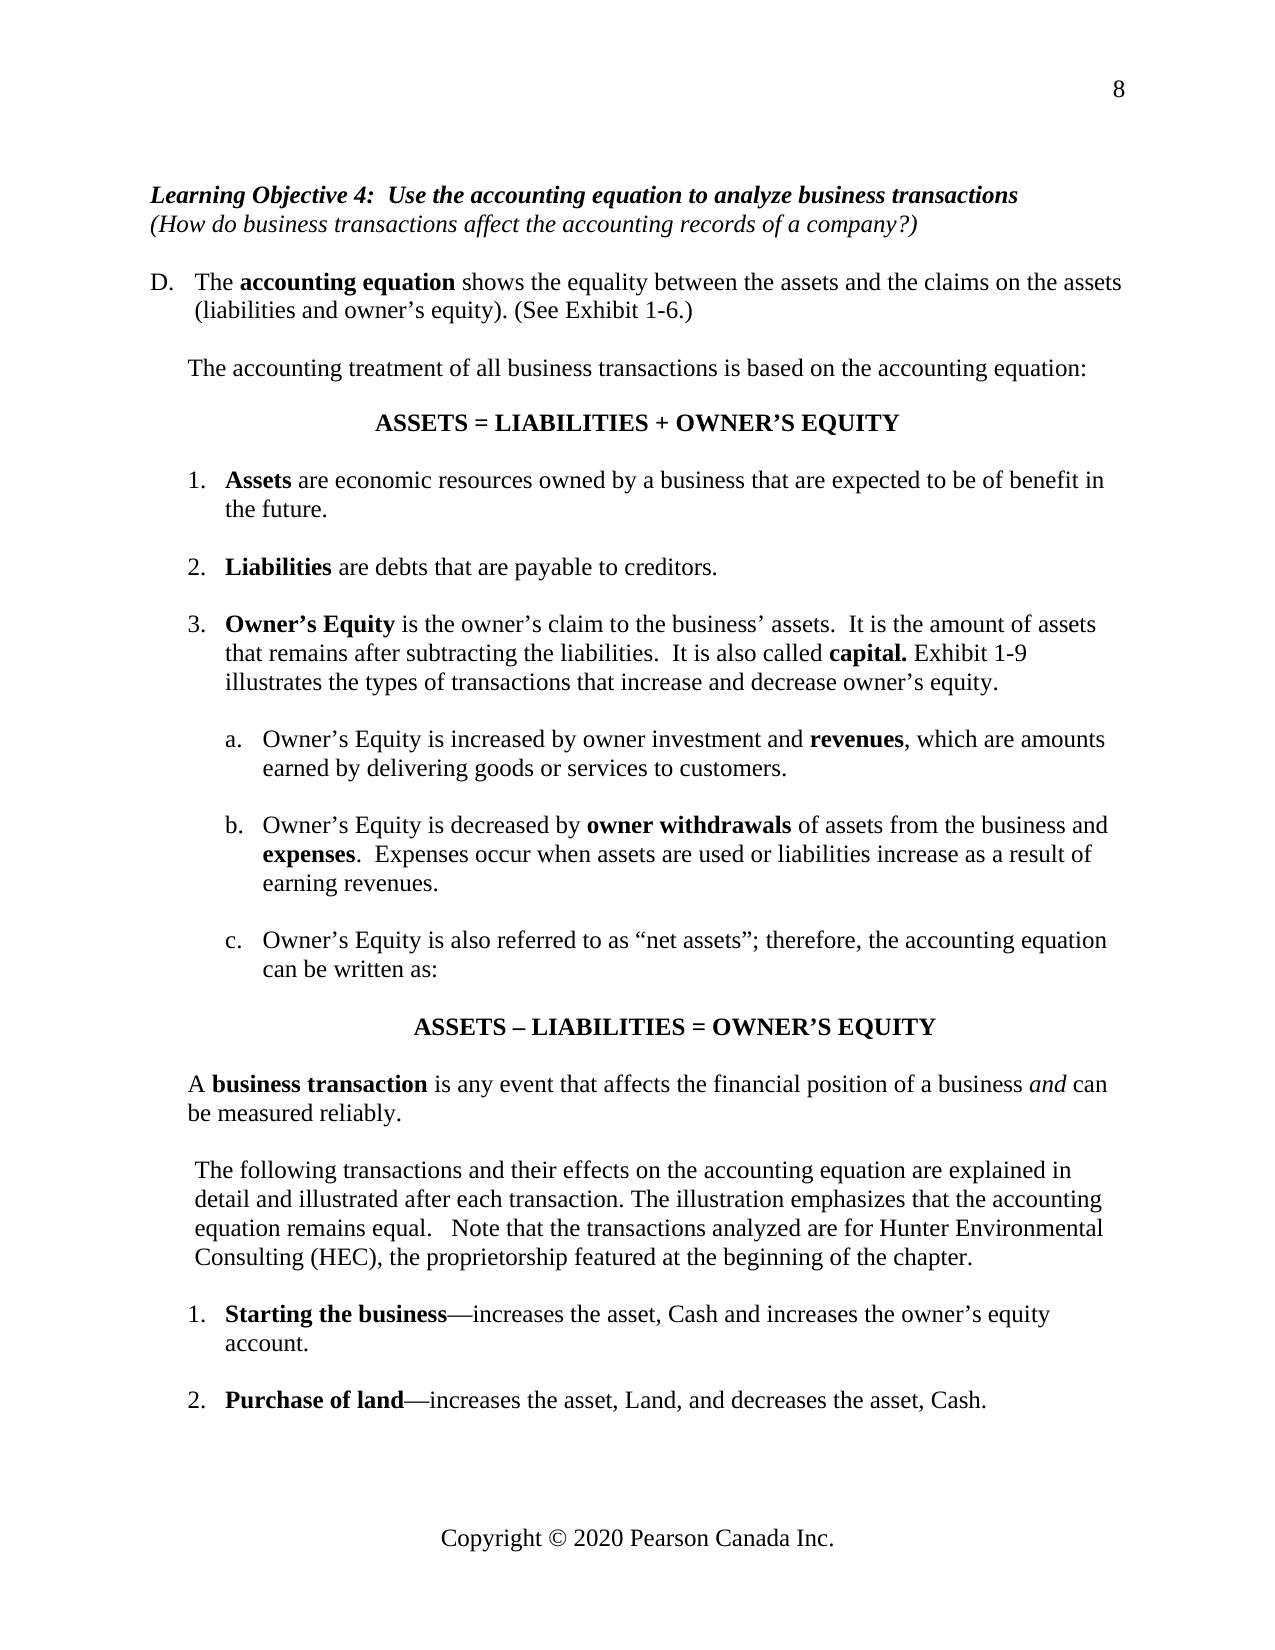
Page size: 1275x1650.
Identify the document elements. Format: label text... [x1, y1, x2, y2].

list Owner’s Equity is increased by owner investment and revenues, which are amounts earned by delivering goods or services to customers. [225, 724, 1125, 782]
text A business transaction is any event that affects the financial position of a business and can be measured reliably. [150, 1069, 1125, 1127]
text 1. Starting the business—increases the asset, Cash and increases the owner’s equity account. [187, 1299, 1125, 1357]
list Owner’s Equity is also referred to as “net assets”; therefore, the accounting equation can be written as: [225, 925, 1125, 983]
text The following transactions and their effects on the accounting equation are explained in detail and illustrated after each transaction. The illustration emphasizes that the accounting equation remains equal. Note that the transactions analyzed are for Hunter Environmental Consulting (HEC), the proprietorship featured at the beginning of the chapter. [194, 1155, 1125, 1270]
list The accounting equation shows the equality between the assets and the claims on the assets (liabilities and owner’s equity). (See Exhibit 1-6.) [150, 267, 1125, 324]
text ASSETS – LIABILITIES = OWNER’S EQUITY [225, 1012, 1125, 1040]
list Assets are economic resources owned by a business that are expected to be of benefit in the future. [187, 465, 1125, 523]
text Learning Objective 4: Use the accounting equation to analyze business transactions [150, 180, 1125, 209]
list Owner’s Equity is decreased by owner withdrawals of assets from the business and expenses. Expenses occur when assets are used or liabilities increase as a result of earning revenues. [225, 810, 1125, 897]
list Owner’s Equity is the owner’s claim to the business’ assets. It is the amount of assets that remains after subtracting the liabilities. It is also called capital. Exhibit 1-9 illustrates the types of transactions that increase and decrease owner’s equity. [187, 609, 1125, 695]
text (How do business transactions affect the accounting records of a company?) [150, 209, 1125, 238]
list Liabilities are debts that are payable to creditors. [187, 552, 1125, 580]
text The accounting treatment of all business transactions is based on the accounting equation: [187, 353, 1125, 408]
text ASSETS = LIABILITIES + OWNER’S EQUITY [150, 408, 1125, 437]
text 2. Purchase of land—increases the asset, Land, and decreases the asset, Cash. [187, 1385, 1125, 1414]
